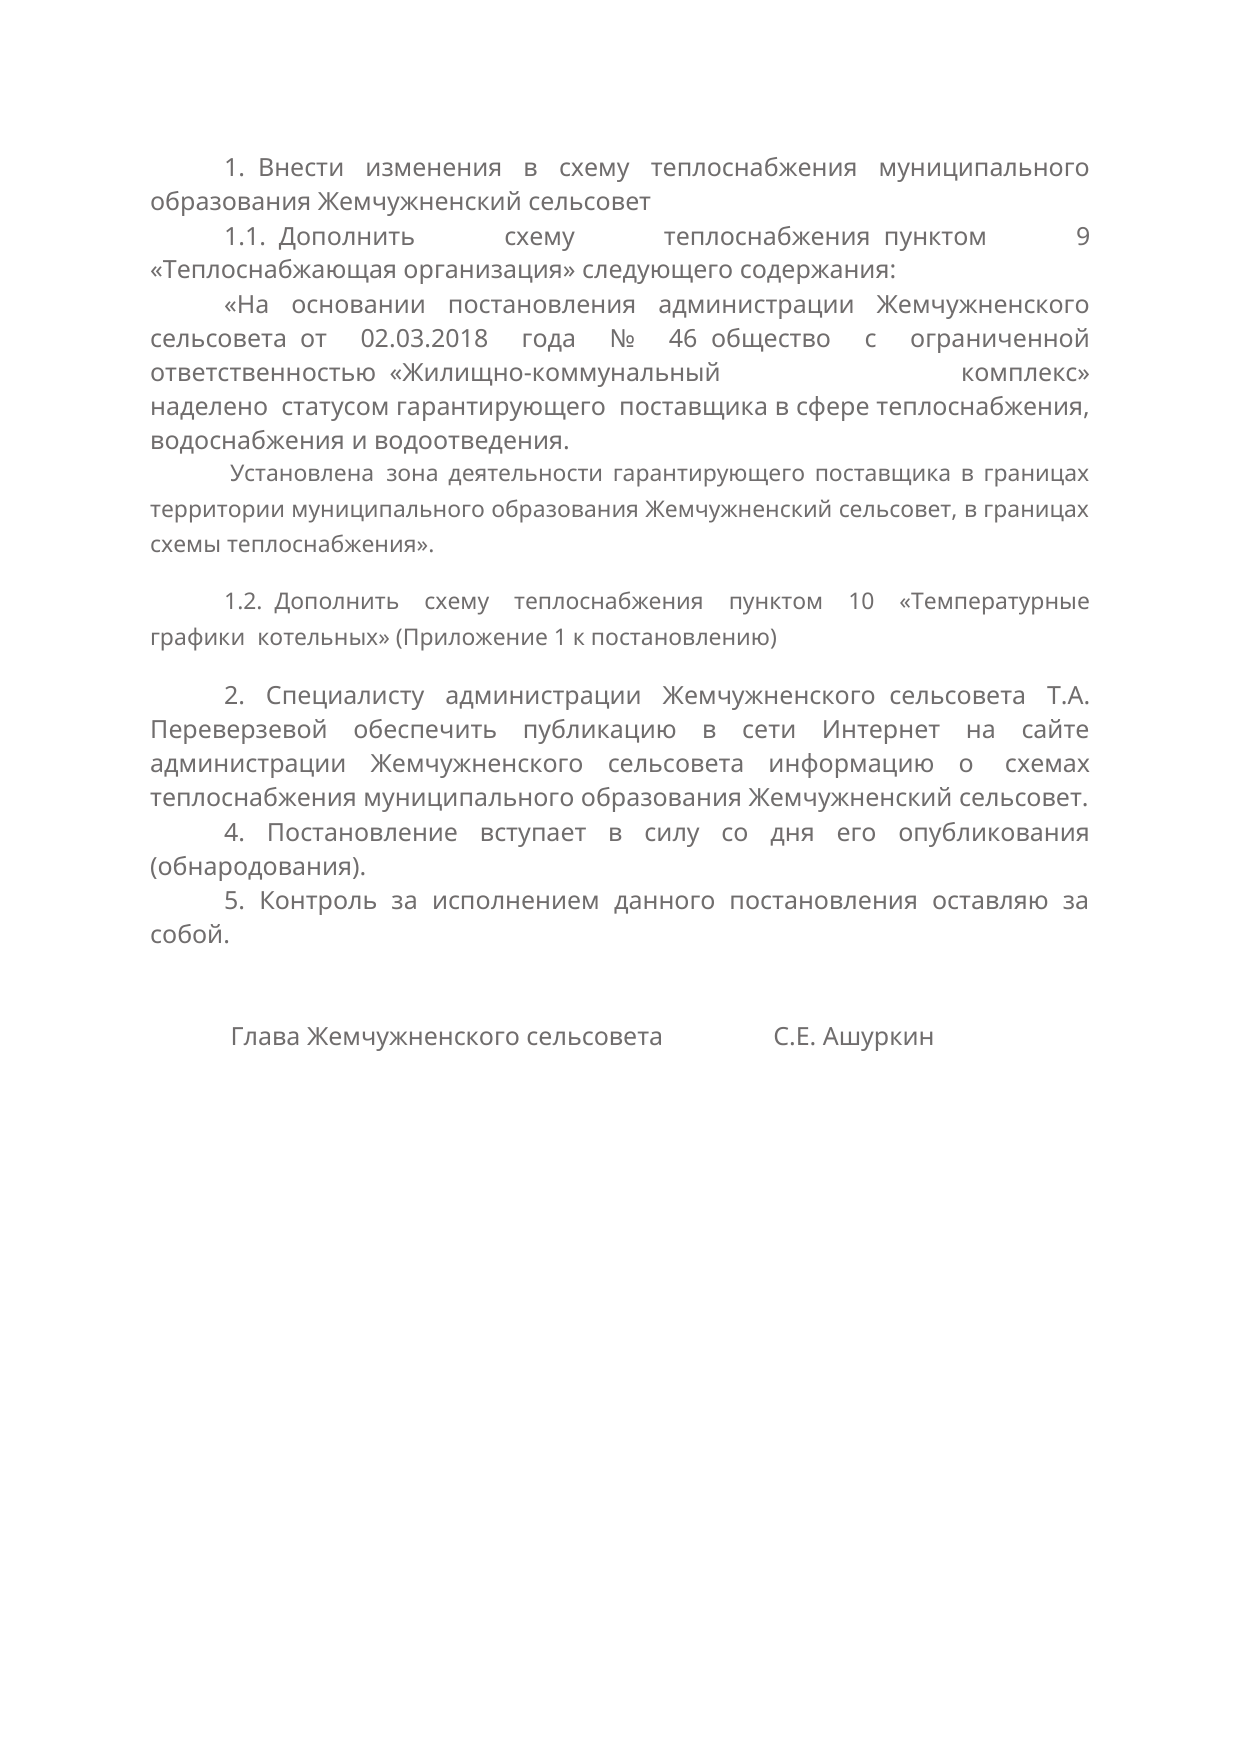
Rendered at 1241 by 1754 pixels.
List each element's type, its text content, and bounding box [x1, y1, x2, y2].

text Глава Жемчужненского сельсовета С.Е. Ашуркин [150, 1018, 1090, 1053]
text Установлена зона деятельности гарантирующего поставщика в границах территории муниципального образования Жемчужненский сельсовет, в границах схемы теплоснабжения». [150, 457, 1090, 560]
text 1. Внести изменения в схему теплоснабжения муниципального образования Жемчужненский сельсовет [150, 150, 1090, 218]
text 2. Специалисту администрации Жемчужненского сельсовета Т.А. Переверзевой обеспечить публикацию в сети Интернет на сайте администрации Жемчужненского сельсовета информацию о схемах теплоснабжения муниципального образования Жемчужненский сельсовет. [150, 678, 1090, 814]
text 1.2. Дополнить схему теплоснабжения пунктом 10 «Температурные графики котельных» (Приложение 1 к постановлению) [150, 585, 1090, 652]
text 4. Постановление вступает в силу со дня его опубликования (обнародования). [150, 814, 1090, 882]
text «На основании постановления администрации Жемчужненского сельсовета от 02.03.2018 года № 46 общество с ограниченной ответственностью «Жилищно-коммунальный комплекс» наделено статусом гарантирующего поставщика в сфере теплоснабжения, водоснабжения и водоотведения. [150, 286, 1090, 457]
text 1.1. Дополнить схему теплоснабжения пунктом 9 «Теплоснабжающая организация» следующего содержания: [150, 218, 1090, 286]
text 5. Контроль за исполнением данного постановления оставляю за собой. [150, 882, 1090, 950]
